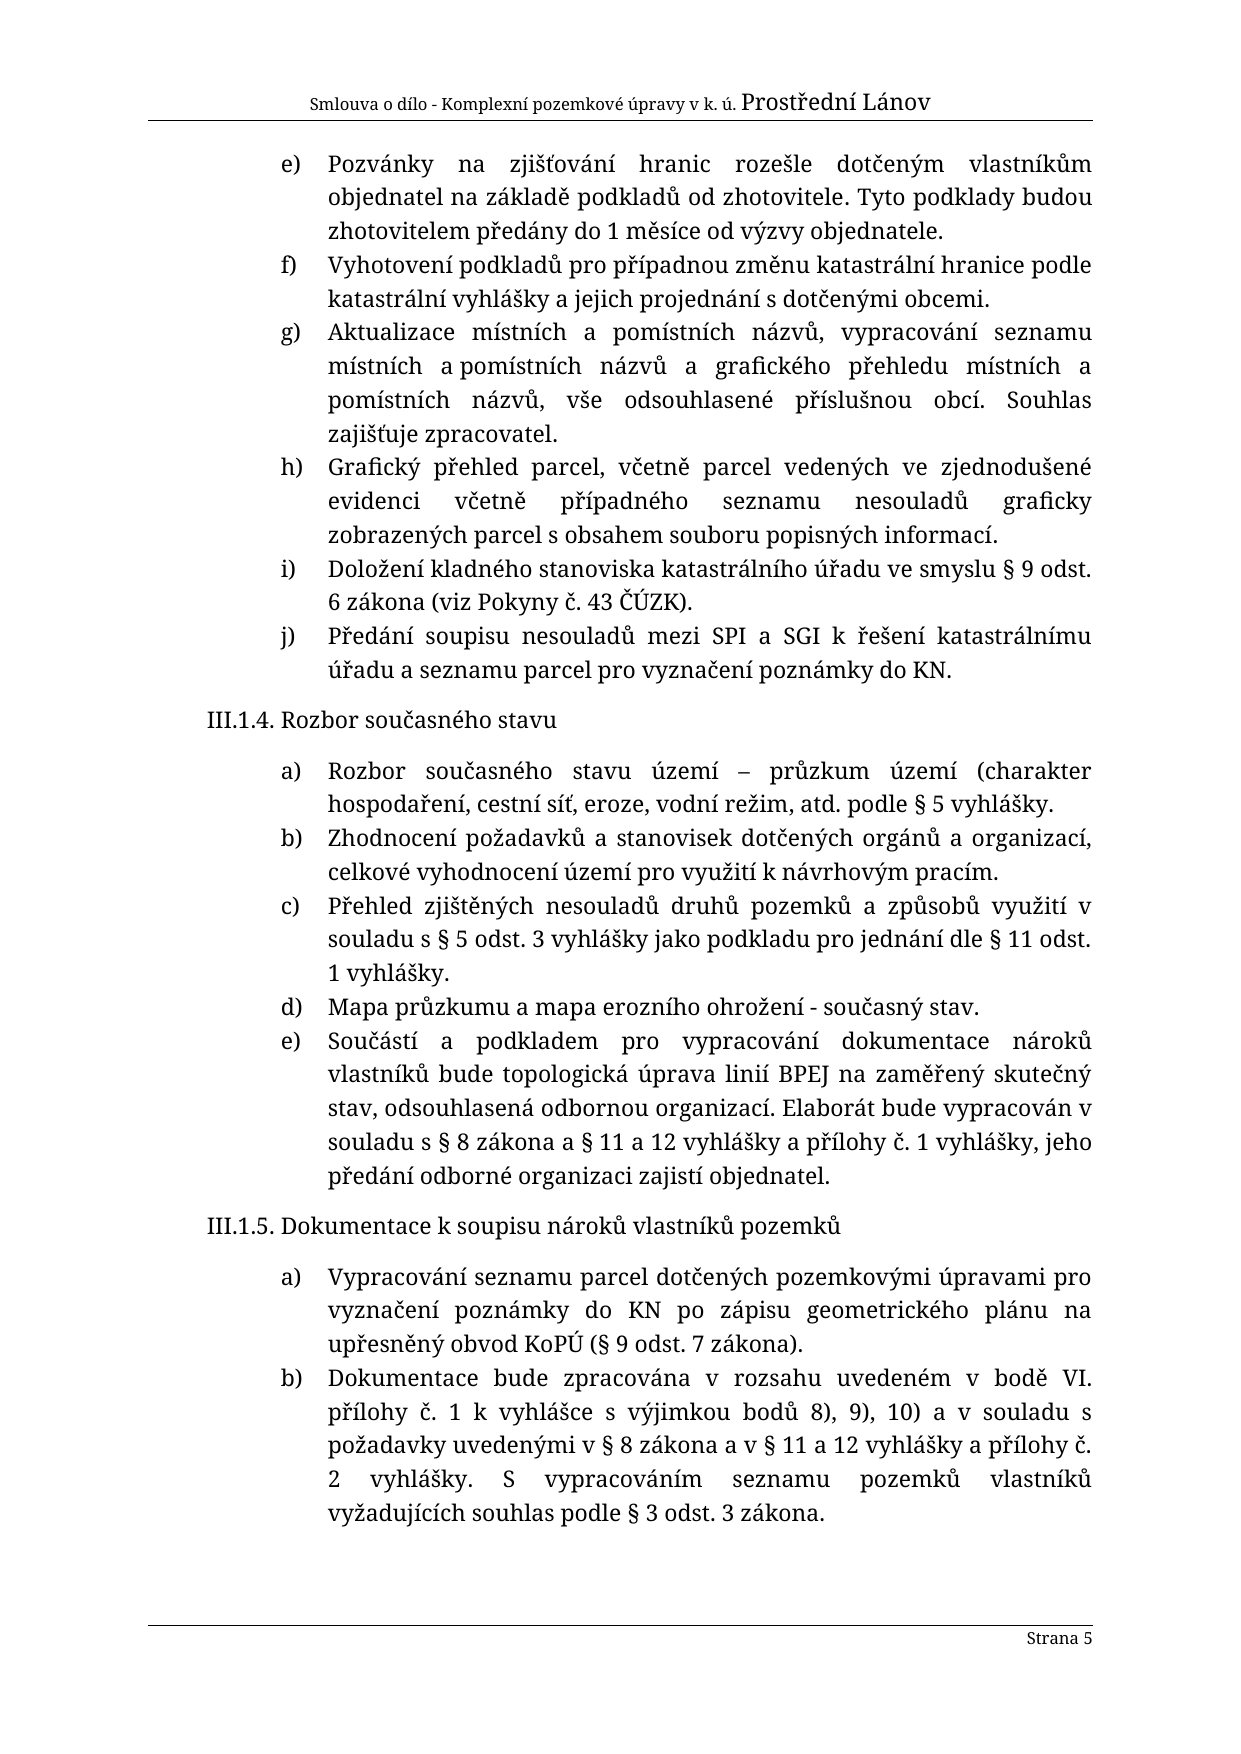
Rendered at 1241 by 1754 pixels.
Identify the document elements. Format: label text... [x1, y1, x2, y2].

text Rozbor současného stavu [207, 704, 1093, 736]
text Přehled zjištěných nesouladů druhů pozemků a způsobů využití v souladu s § 5 odst. 3 vyhlášky jako podkladu pro jednání dle § 11 odst. 1 vyhlášky. [281, 890, 1093, 988]
text Rozbor současného stavu území – průzkum území (charakter hospodaření, cestní síť, eroze, vodní režim, atd. podle § 5 vyhlášky. [281, 755, 1093, 820]
text Dokumentace k soupisu nároků vlastníků pozemků [207, 1210, 1093, 1241]
text Vyhotovení podkladů pro případnou změnu katastrální hranice podle katastrální vyhlášky a jejich projednání s dotčenými obcemi. [281, 249, 1093, 314]
text Doložení kladného stanoviska katastrálního úřadu ve smyslu § 9 odst. 6 zákona (viz Pokyny č. 43 ČÚZK). [281, 553, 1093, 618]
text Součástí a podkladem pro vypracování dokumentace nároků vlastníků bude topologická úprava linií BPEJ na zaměřený skutečný stav, odsouhlasená odbornou organizací. Elaborát bude vypracován v souladu s § 8 zákona a § 11 a 12 vyhlášky a přílohy č. 1 vyhlášky, jeho předání odborné organizaci zajistí objednatel. [281, 1025, 1093, 1191]
text Pozvánky na zjišťování hranic rozešle dotčeným vlastníkům objednatel na základě podkladů od zhotovitele. Tyto podklady budou zhotovitelem předány do 1 měsíce od výzvy objednatele. [281, 148, 1093, 246]
text Zhodnocení požadavků a stanovisek dotčených orgánů a organizací, celkové vyhodnocení území pro využití k návrhovým pracím. [281, 822, 1093, 887]
text Vypracování seznamu parcel dotčených pozemkovými úpravami pro vyznačení poznámky do KN po zápisu geometrického plánu na upřesněný obvod KoPÚ (§ 9 odst. 7 zákona). [281, 1261, 1093, 1359]
text Aktualizace místních a pomístních názvů, vypracování seznamu místních a pomístních názvů a grafického přehledu místních a pomístních názvů, vše odsouhlasené příslušnou obcí. Souhlas zajišťuje zpracovatel. [281, 316, 1093, 449]
text Dokumentace bude zpracována v rozsahu uvedeném v bodě VI. přílohy č. 1 k vyhlášce s výjimkou bodů 8), 9), 10) a v souladu s požadavky uvedenými v § 8 zákona a v § 11 a 12 vyhlášky a přílohy č. 2 vyhlášky. S vypracováním seznamu pozemků vlastníků vyžadujících souhlas podle § 3 odst. 3 zákona. [281, 1362, 1093, 1528]
text Mapa průzkumu a mapa erozního ohrožení - současný stav. [281, 991, 1093, 1022]
text Grafický přehled parcel, včetně parcel vedených ve zjednodušené evidenci včetně případného seznamu nesouladů graficky zobrazených parcel s obsahem souboru popisných informací. [281, 451, 1093, 550]
text Předání soupisu nesouladů mezi SPI a SGI k řešení katastrálnímu úřadu a seznamu parcel pro vyznačení poznámky do KN. [281, 620, 1093, 685]
